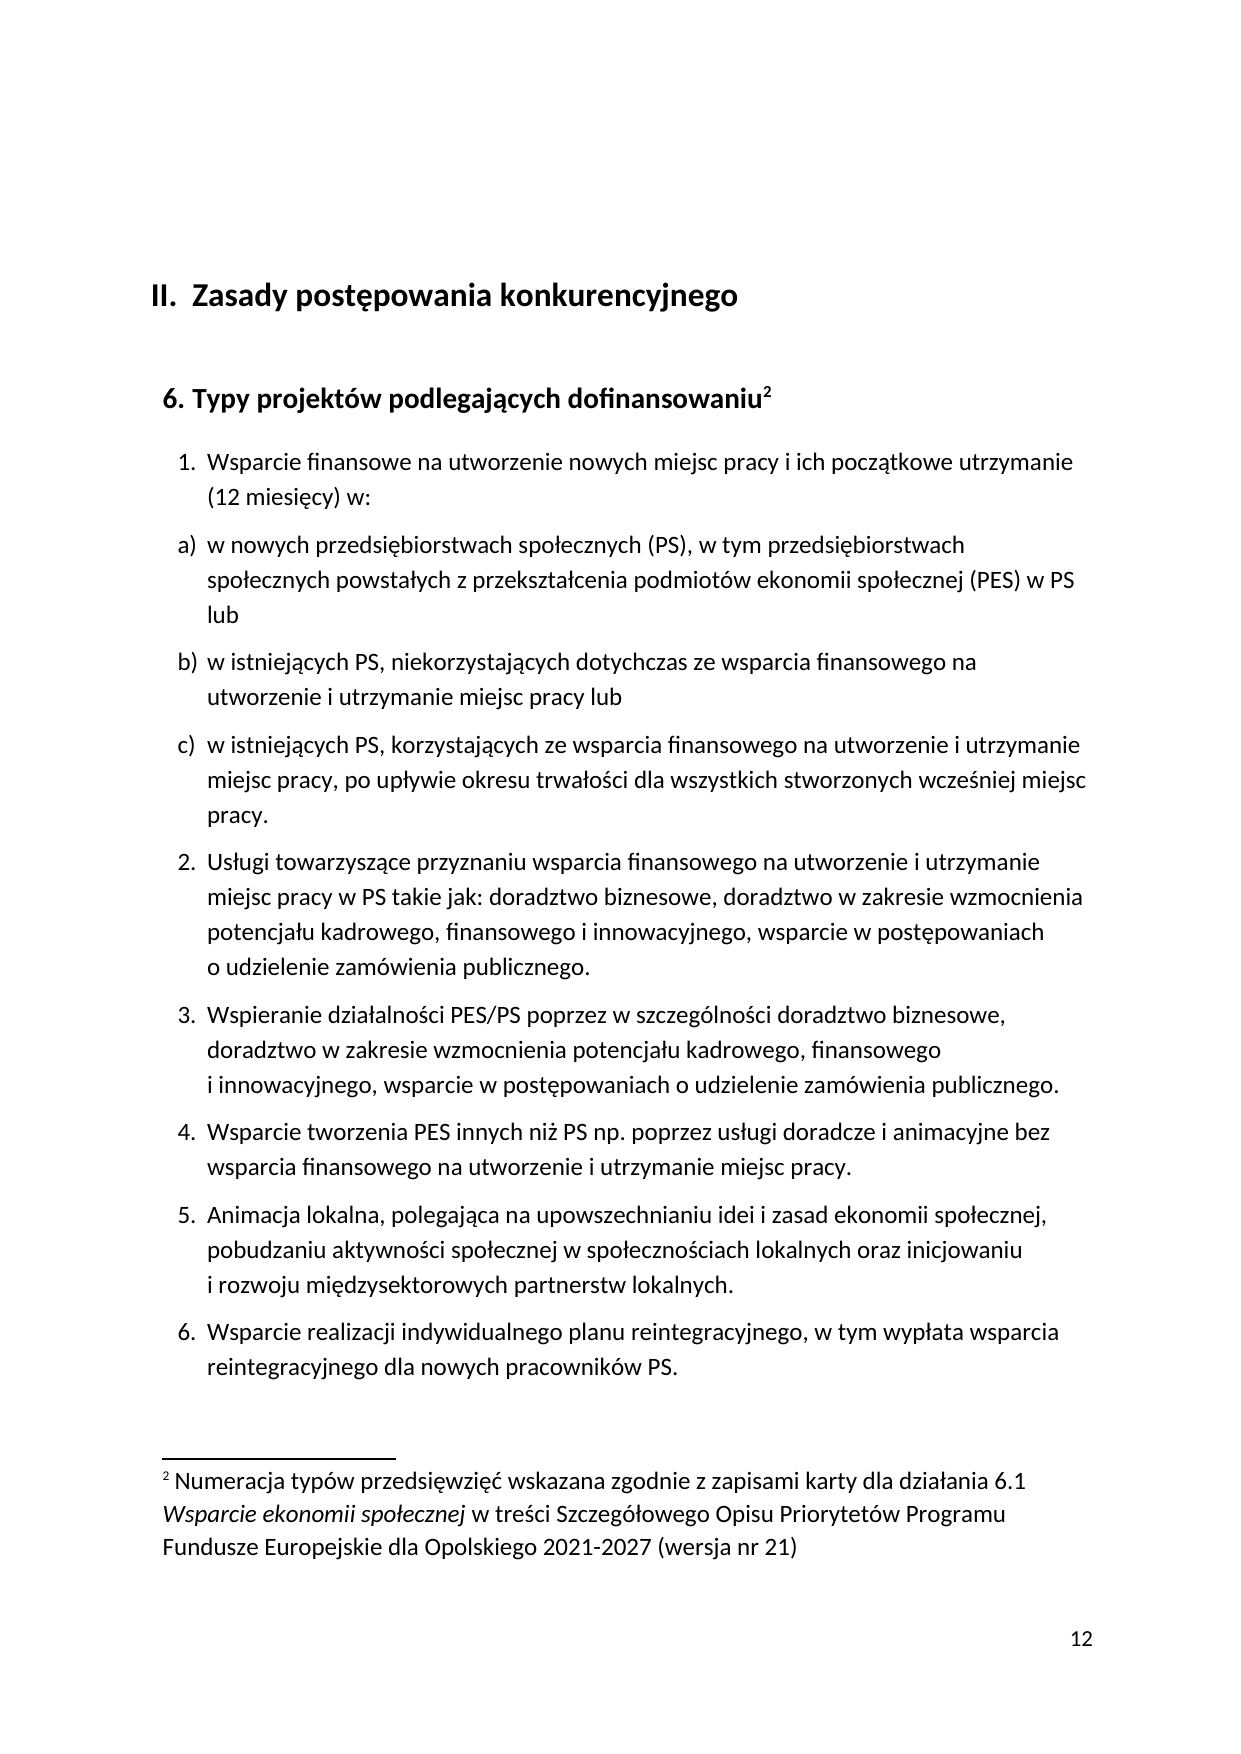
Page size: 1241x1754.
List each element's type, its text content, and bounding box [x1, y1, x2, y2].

list w istniejących PS, korzystających ze wsparcia finansowego na utworzenie i utrzymanie miejsc pracy, po upływie okresu trwałości dla wszystkich stworzonych wcześniej miejsc pracy. [177, 729, 1093, 829]
subtitle Typy projektów podlegających dofinansowaniu [162, 381, 1093, 416]
list Wsparcie realizacji indywidualnego planu reintegracyjnego, w tym wypłata wsparcia reintegracyjnego dla nowych pracowników PS. [177, 1317, 1093, 1382]
list w istniejących PS, niekorzystających dotychczas ze wsparcia finansowego na utworzenie i utrzymanie miejsc pracy lub [177, 647, 1093, 712]
list Wsparcie finansowe na utworzenie nowych miejsc pracy i ich początkowe utrzymanie (12 miesięcy) w: [177, 447, 1093, 512]
subtitle Zasady postępowania konkurencyjnego [177, 274, 1093, 314]
list Usługi towarzyszące przyznaniu wsparcia finansowego na utworzenie i utrzymanie miejsc pracy w PS takie jak: doradztwo biznesowe, doradztwo w zakresie wzmocnienia potencjału kadrowego, finansowego i innowacyjnego, wsparcie w postępowaniach o udzielenie zamówienia publicznego. [177, 847, 1093, 982]
list Animacja lokalna, polegająca na upowszechnianiu idei i zasad ekonomii społecznej, pobudzaniu aktywności społecznej w społecznościach lokalnych oraz inicjowaniu i rozwoju międzysektorowych partnerstw lokalnych. [177, 1199, 1093, 1299]
list Wsparcie tworzenia PES innych niż PS np. poprzez usługi doradcze i animacyjne bez wsparcia finansowego na utworzenie i utrzymanie miejsc pracy. [177, 1117, 1093, 1182]
list Wspieranie działalności PES/PS poprzez w szczególności doradztwo biznesowe, doradztwo w zakresie wzmocnienia potencjału kadrowego, finansowego i innowacyjnego, wsparcie w postępowaniach o udzielenie zamówienia publicznego. [177, 999, 1093, 1099]
list w nowych przedsiębiorstwach społecznych (PS), w tym przedsiębiorstwach społecznych powstałych z przekształcenia podmiotów ekonomii społecznej (PES) w PS lub [177, 529, 1093, 629]
